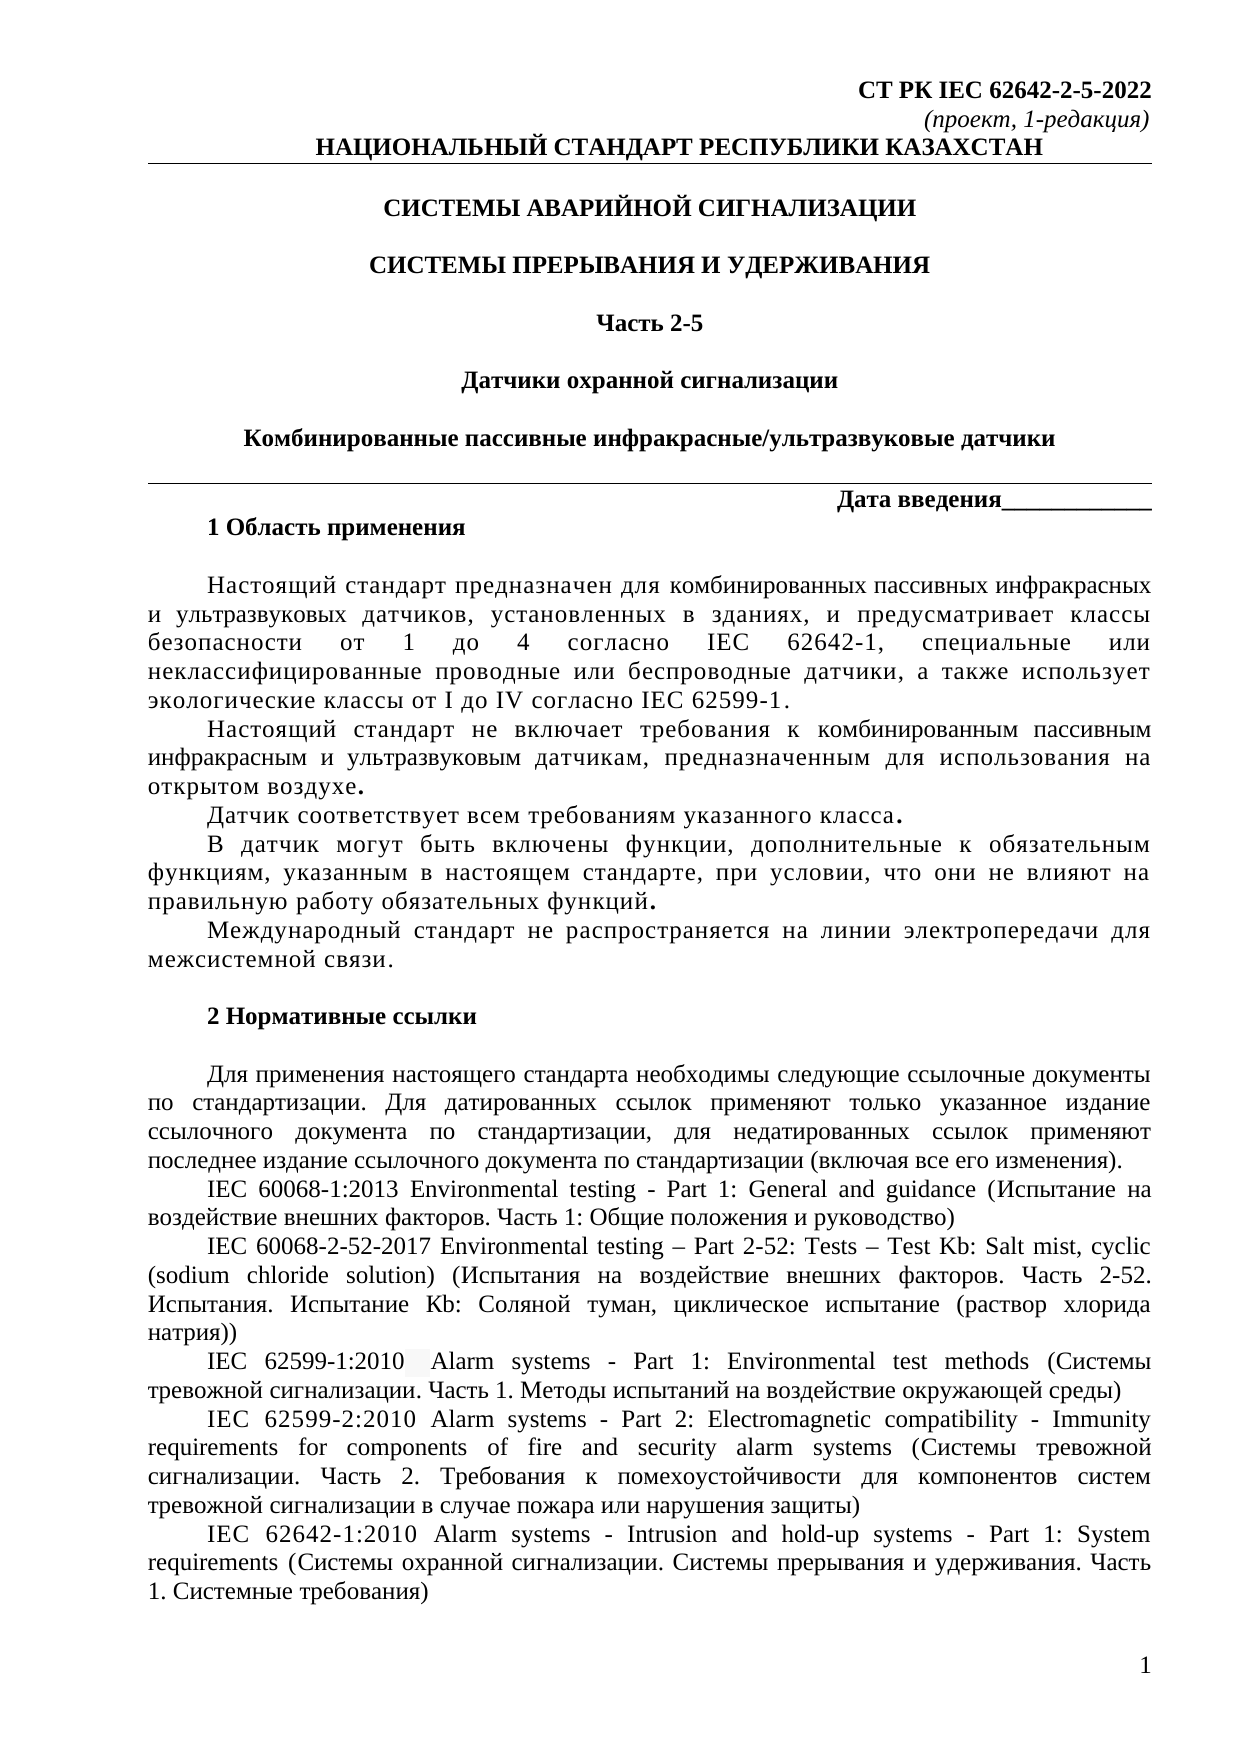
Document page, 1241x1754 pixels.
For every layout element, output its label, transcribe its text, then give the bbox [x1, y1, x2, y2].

text Дата введения____________ [148, 484, 1152, 512]
text IEC 60068-2-52-2017 Environmental testing – Part 2-52: Tests – Test Kb: Salt mist, cyclic (sodium chloride solution) (Испытания на воздействие внешних факторов. Часть 2-52. Испытания. Испытание Кb: Соляной туман, циклическое испытание (раствор хлорида натрия)) [148, 1231, 1152, 1346]
text 1 Область применения [148, 512, 1152, 541]
text 2 Нормативные ссылки [148, 1001, 1152, 1030]
text IEC 62599-1:2010 Alarm systems - Part 1: Environmental test methods (Системы тревожной сигнализации. Часть 1. Методы испытаний на воздействие окружающей среды) [148, 1346, 1152, 1404]
text НАЦИОНАЛЬНЫЙ СТАНДАРТ РЕСПУБЛИКИ КАЗАХСТАН [148, 132, 1152, 163]
text Настоящий стандарт не включает требования к комбинированным пассивным инфракрасным и ультразвуковым датчикам, предназначенным для использования на открытом воздухе. [148, 714, 1152, 800]
text Датчик соответствует всем требованиям указанного класса. [148, 800, 1152, 829]
text Часть 2-5 [148, 308, 1152, 337]
text В датчик могут быть включены функции, дополнительные к обязательным функциям, указанным в настоящем стандарте, при условии, что они не влияют на правильную работу обязательных функций. [148, 829, 1152, 915]
text Комбинированные пассивные инфракрасные/ультразвуковые датчики [148, 423, 1152, 452]
text Для применения настоящего стандарта необходимы следующие ссылочные документы по стандартизации. Для датированных ссылок применяют только указанное издание ссылочного документа по стандартизации, для недатированных ссылок применяют последнее издание ссылочного документа по стандартизации (включая все его изменения). [148, 1059, 1152, 1174]
text IEC 62642-1:2010 Alarm systems - Intrusion and hold-up systems - Part 1: System requirements (Системы охранной сигнализации. Системы прерывания и удерживания. Часть 1. Системные требования) [148, 1519, 1152, 1605]
text Настоящий стандарт предназначен для комбинированных пассивных инфракрасных и ультразвуковых датчиков, установленных в зданиях, и предусматривает классы безопасности от 1 до 4 согласно IEC 62642-1, специальные или неклассифицированные проводные или беспроводные датчики, а также использует экологические классы от I до IV согласно IEC 62599-1. [148, 570, 1152, 714]
text IEC 62599-2:2010 Alarm systems - Part 2: Electromagnetic compatibility - Immunity requirements for components of fire and security alarm systems (Системы тревожной сигнализации. Часть 2. Требования к помехоустойчивости для компонентов систем тревожной сигнализации в случае пожара или нарушения защиты) [148, 1404, 1152, 1519]
text Международный стандарт не распространяется на линии электропередачи для межсистемной связи. [148, 915, 1152, 972]
text СИСТЕМЫ АВАРИЙНОЙ СИГНАЛИЗАЦИИ [148, 193, 1152, 222]
text IEC 60068-1:2013 Environmental testing - Part 1: General and guidance (Испытание на воздействие внешних факторов. Часть 1: Общие положения и руководство) [148, 1174, 1152, 1231]
text СИСТЕМЫ ПРЕРЫВАНИЯ И УДЕРЖИВАНИЯ [148, 251, 1152, 279]
text Датчики охранной сигнализации [148, 366, 1152, 394]
